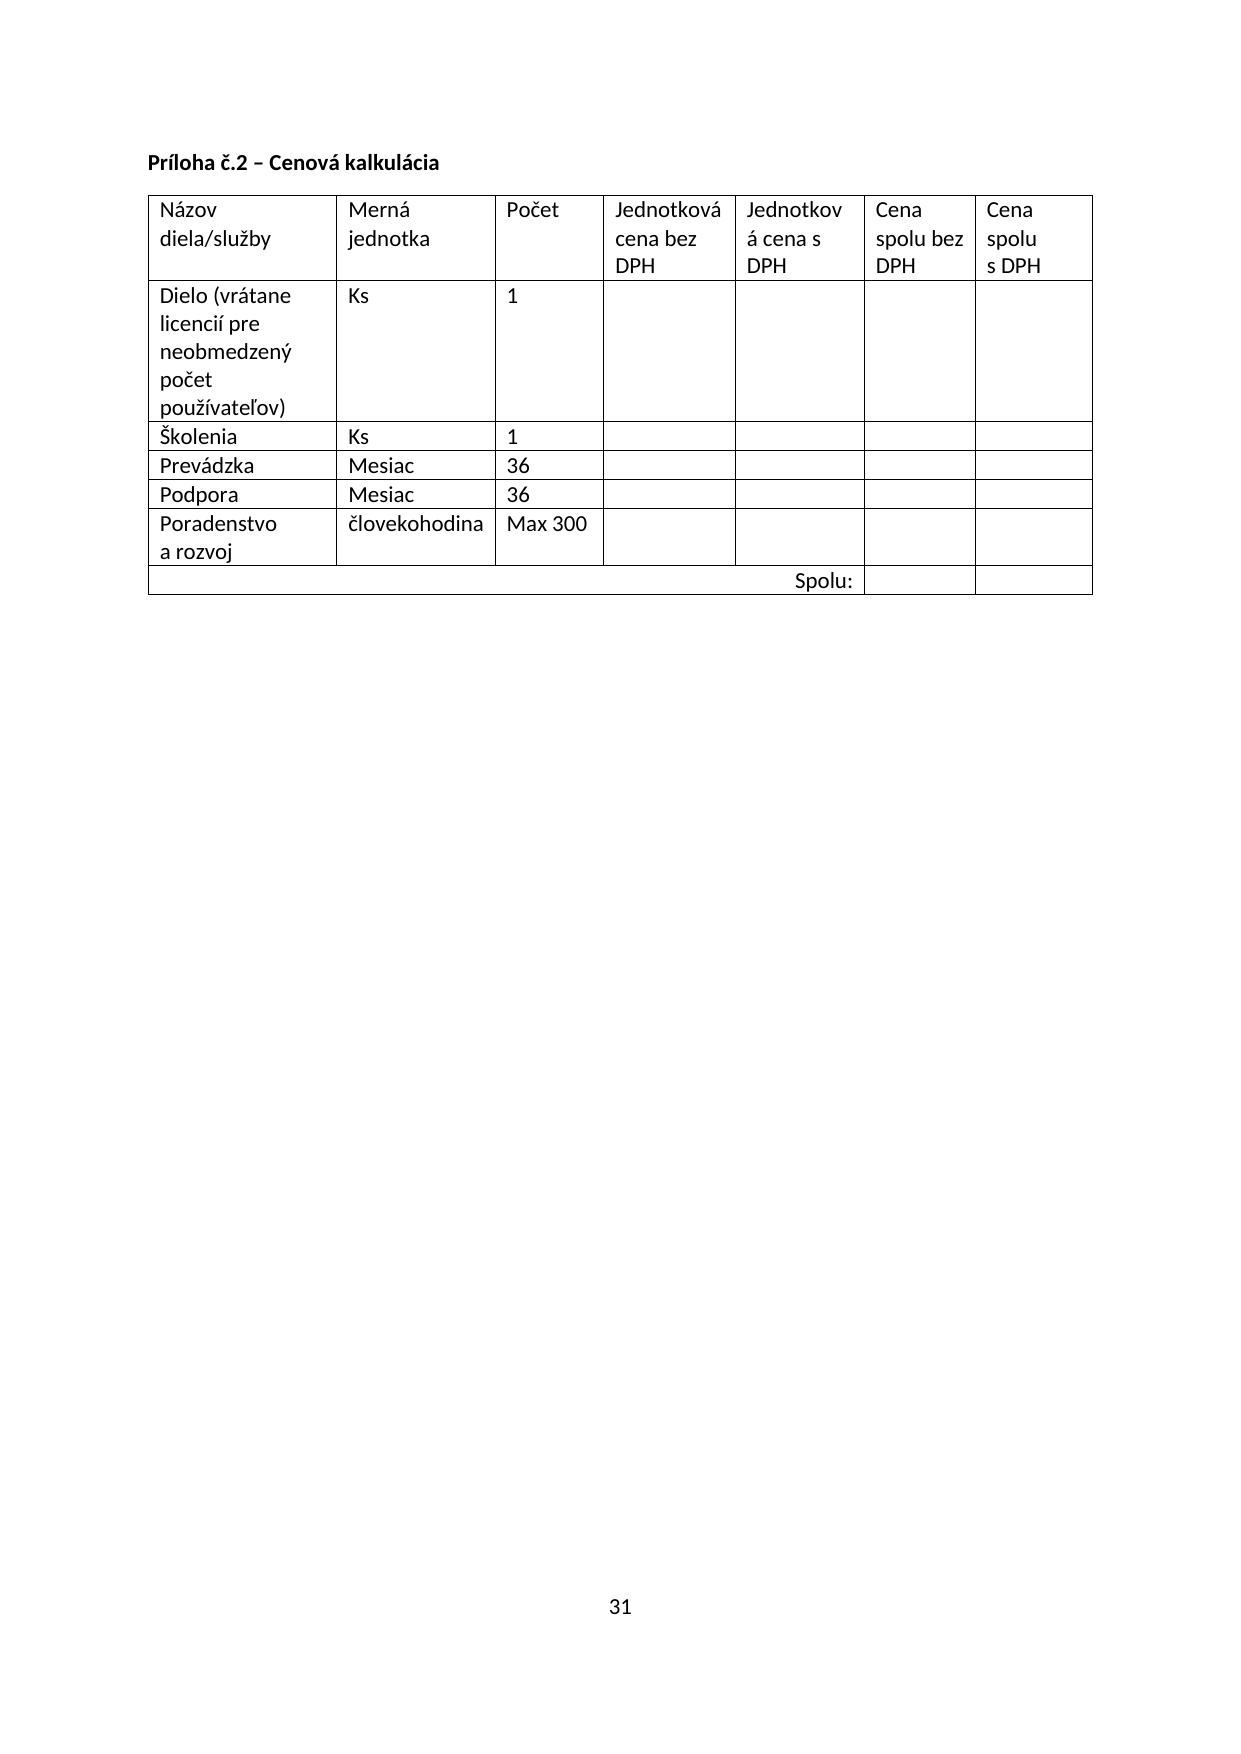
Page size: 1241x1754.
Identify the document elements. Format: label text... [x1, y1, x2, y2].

table_cell 36 [496, 480, 603, 508]
table_cell [865, 281, 975, 421]
table_cell [604, 480, 735, 508]
text Príloha č.2 – Cenová kalkulácia [148, 148, 1092, 176]
table_cell človekohodina [337, 509, 495, 565]
table_cell 1 [496, 422, 603, 450]
table_header Jednotková cena s DPH [736, 196, 864, 280]
table_header Jednotková cena bez DPH [604, 196, 735, 280]
table_cell Dielo (vrátane licencií pre neobmedzený počet používateľov) [149, 281, 336, 421]
table_cell [604, 509, 735, 565]
table_header Počet [496, 196, 603, 280]
table_cell 1 [496, 281, 603, 421]
table_cell [865, 451, 975, 479]
table_cell [604, 451, 735, 479]
table_cell Ks [337, 281, 495, 421]
table_cell Mesiac [337, 451, 495, 479]
table_cell [976, 480, 1092, 508]
table_cell [865, 566, 975, 594]
table_header Merná jednotka [337, 196, 495, 280]
table_cell [976, 566, 1092, 594]
table_cell [736, 281, 864, 421]
table_cell Max 300 [496, 509, 603, 565]
table_header Cena spolu s DPH [976, 196, 1092, 280]
table_cell [865, 509, 975, 565]
table_cell Školenia [149, 422, 336, 450]
table_cell [736, 480, 864, 508]
table_header Názov diela/služby [149, 196, 336, 280]
table_cell [736, 451, 864, 479]
table_cell 36 [496, 451, 603, 479]
table_header Cena spolu bez DPH [865, 196, 975, 280]
table_cell [736, 509, 864, 565]
table_cell [976, 509, 1092, 565]
table_cell Mesiac [337, 480, 495, 508]
table_cell [865, 480, 975, 508]
table_cell Spolu: [149, 566, 864, 594]
table_cell [865, 422, 975, 450]
table_cell Prevádzka [149, 451, 336, 479]
table_cell [604, 422, 735, 450]
table_cell [736, 422, 864, 450]
table_cell Podpora [149, 480, 336, 508]
table_cell Ks [337, 422, 495, 450]
table_cell [604, 281, 735, 421]
table_cell [976, 422, 1092, 450]
table_cell [976, 281, 1092, 421]
table_cell Poradenstvo a rozvoj [149, 509, 336, 565]
table_cell [976, 451, 1092, 479]
